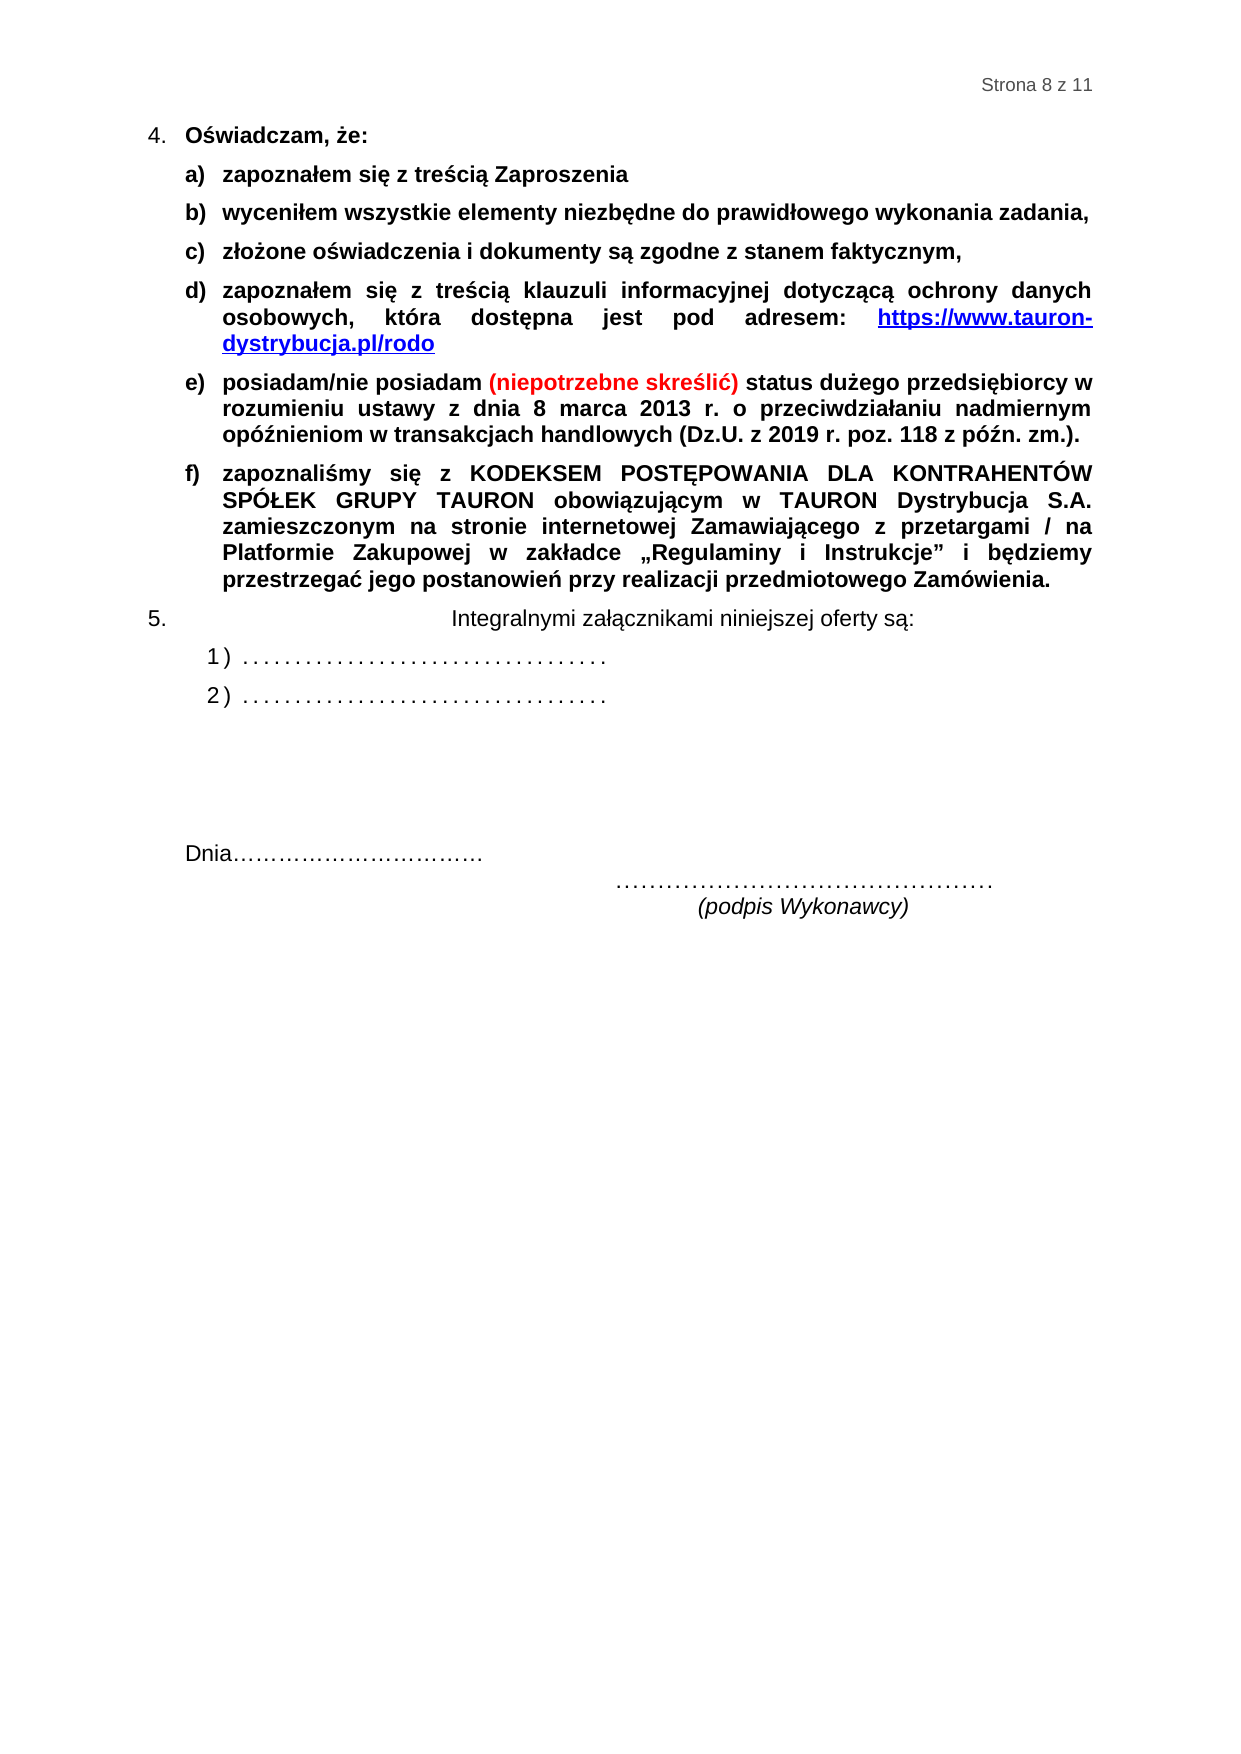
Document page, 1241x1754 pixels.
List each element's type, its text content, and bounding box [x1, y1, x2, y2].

list zapoznałem się z treścią klauzuli informacyjnej dotyczącą ochrony danych osobowych, która dostępna jest pod adresem: https://www.tauron-dystrybucja.pl/rodo [185, 277, 1093, 356]
list Oświadczam, że: [148, 122, 1093, 148]
list zapoznałem się z treścią Zaproszenia [185, 161, 1093, 187]
text Dnia…………………………… [185, 840, 1093, 867]
list wyceniłem wszystkie elementy niezbędne do prawidłowego wykonania zadania, [185, 199, 1093, 226]
text (podpis Wykonawcy) [516, 893, 1093, 919]
text ............................................. [516, 867, 1093, 893]
list zapoznaliśmy się z KODEKSEM POSTĘPOWANIA DLA KONTRAHENTÓW SPÓŁEK GRUPY TAURON obowiązującym w TAURON Dystrybucja S.A. zamieszczonym na stronie internetowej Zamawiającego z przetargami / na Platformie Zakupowej w zakładce „Regulaminy i Instrukcje” i będziemy przestrzegać jego postanowień przy realizacji przedmiotowego Zamówienia. [185, 460, 1093, 592]
list ................................... [207, 643, 1093, 670]
list złożone oświadczenia i dokumenty są zgodne z stanem faktycznym, [185, 238, 1093, 264]
list ................................... [207, 682, 1093, 708]
list posiadam/nie posiadam (niepotrzebne skreślić) status dużego przedsiębiorcy w rozumieniu ustawy z dnia 8 marca 2013 r. o przeciwdziałaniu nadmiernym opóźnieniom w transakcjach handlowych (Dz.U. z 2019 r. poz. 118 z późn. zm.). [185, 369, 1093, 448]
list Integralnymi załącznikami niniejszej oferty są: [148, 604, 1093, 631]
